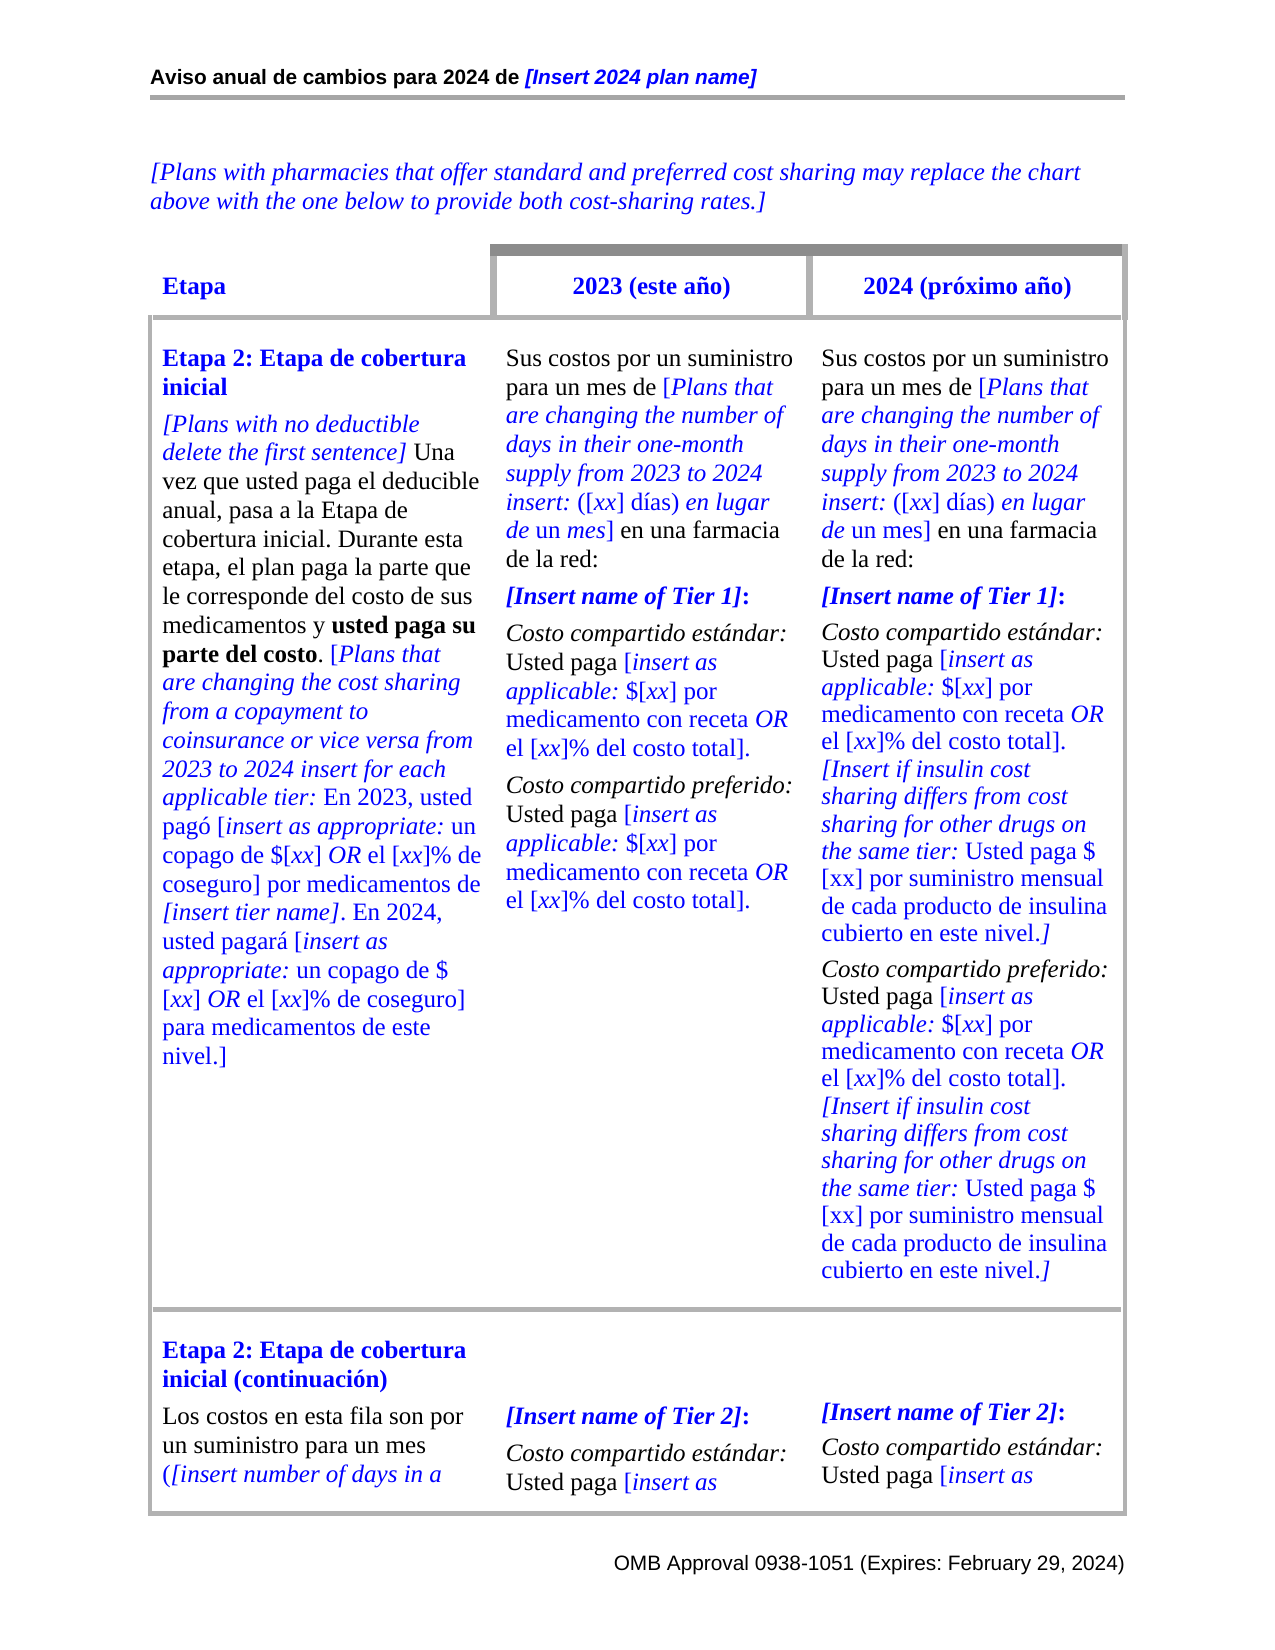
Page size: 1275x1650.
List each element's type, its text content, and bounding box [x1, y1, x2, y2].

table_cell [152, 1308, 493, 1511]
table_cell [494, 1312, 809, 1511]
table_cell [809, 1307, 1123, 1511]
text [Plans with pharmacies that offer standard and preferred cost sharing may replace the chart above with the one below to provide both cost-sharing rates.] [150, 157, 1125, 214]
table_header Etapa [150, 244, 490, 315]
table_header 2024 (próximo año) [813, 256, 1122, 315]
table_header 2023 (este año) [497, 256, 806, 315]
table_cell Sus costos por un suministro para un mes de [Plans that are changing the number of days in their one-month supply from 2023 to 2024 insert: ([xx] días) en lugar de un mes] en una farmacia de la red: [Insert name of Tier 1]: Costo compartido estándar: Usted paga [insert as applicable: $[xx] por medicamento con receta OR el [xx]% del costo total]. [Insert if insulin cost sharing differs from cost sharing for other drugs on the same tier: Usted paga $[xx] por suministro mensual de cada producto de insulina cubierto en este nivel.] Costo compartido preferido: Usted paga [insert as applicable: $[xx] por medicamento con receta OR el [xx]% del costo total]. [Insert if insulin cost sharing differs from cost sharing for other drugs on the same tier: Usted paga $[xx] por suministro mensual de cada producto de insulina cubierto en este nivel.] [809, 315, 1123, 1307]
table_cell Sus costos por un suministro para un mes de [Plans that are changing the number of days in their one-month supply from 2023 to 2024 insert: ([xx] días) en lugar de un mes] en una farmacia de la red: [Insert name of Tier 1]: Costo compartido estándar: Usted paga [insert as applicable: $[xx] por medicamento con receta OR el [xx]% del costo total]. Costo compartido preferido: Usted paga [insert as applicable: $[xx] por medicamento con receta OR el [xx]% del costo total]. [494, 320, 809, 1307]
table_cell Etapa 2: Etapa de cobertura inicial [Plans with no deductible delete the first sentence] Una vez que usted paga el deducible anual, pasa a la Etapa de cobertura inicial. Durante esta etapa, el plan paga la parte que le corresponde del costo de sus medicamentos y usted paga su parte del costo. [Plans that are changing the cost sharing from a copayment to coinsurance or vice versa from 2023 to 2024 insert for each applicable tier: En 2023, usted pagó [insert as appropriate: un copago de $[xx] OR el [xx]% de coseguro] por medicamentos de [insert tier name]. En 2024, usted pagará [insert as appropriate: un copago de $[xx] OR el [xx]% de coseguro] para medicamentos de este nivel.] [152, 316, 493, 1307]
